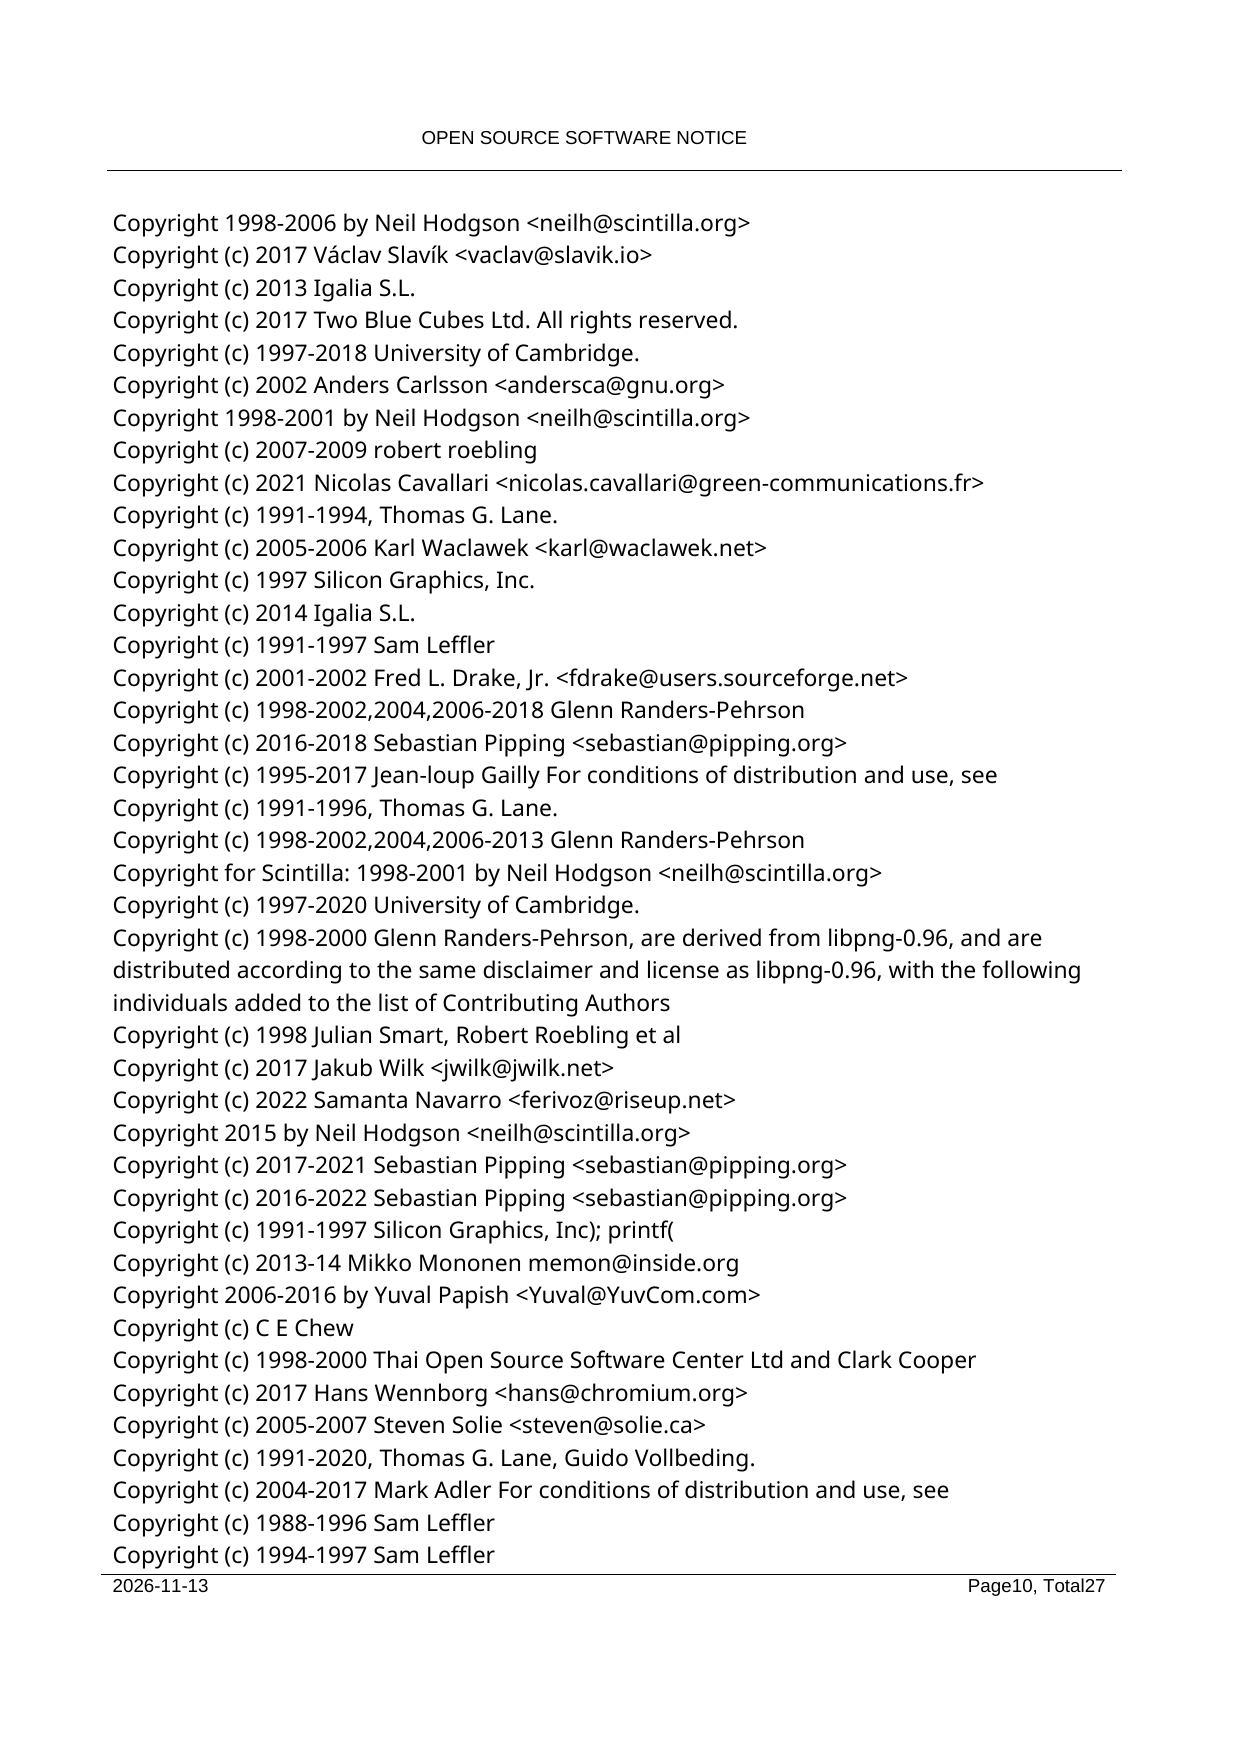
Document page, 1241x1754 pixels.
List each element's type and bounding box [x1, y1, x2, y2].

text [112, 206, 1128, 1571]
